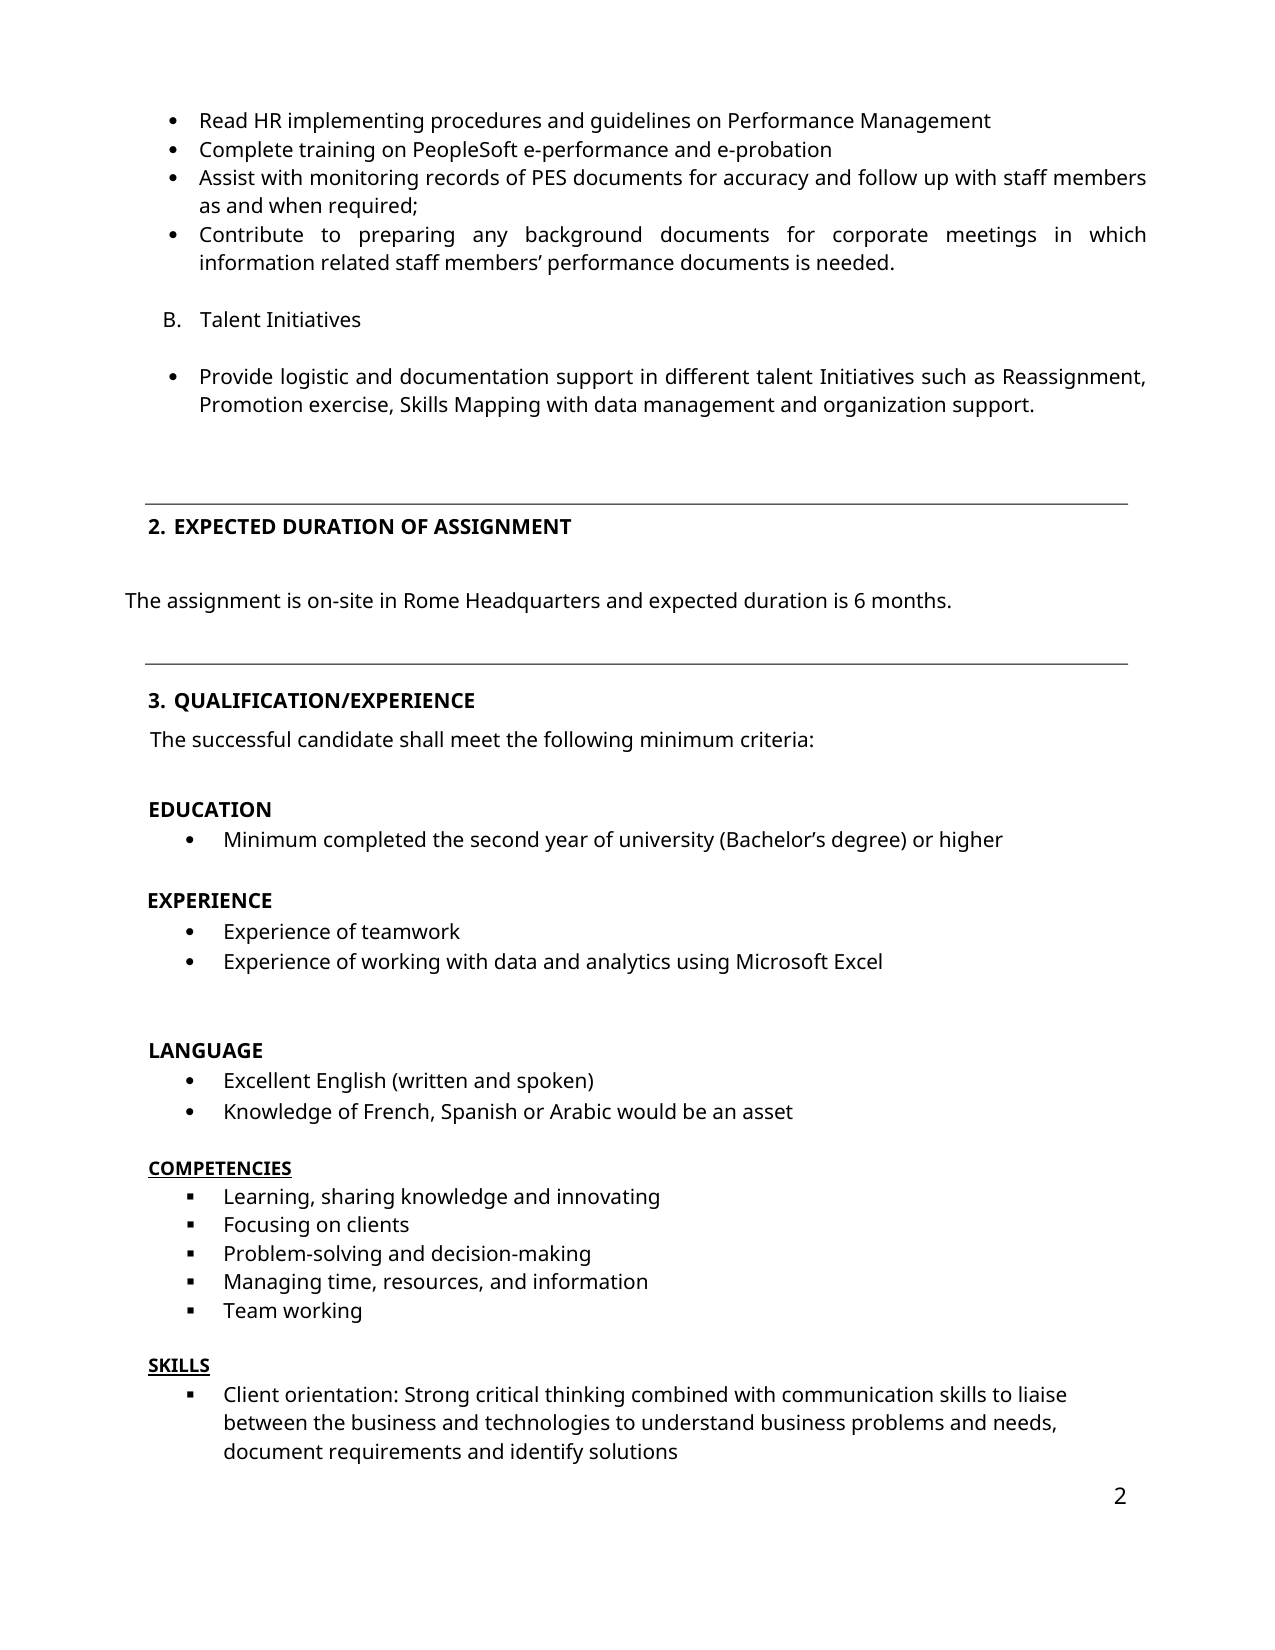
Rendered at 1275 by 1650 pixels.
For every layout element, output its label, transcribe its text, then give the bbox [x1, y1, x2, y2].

text The assignment is on-site in Rome Headquarters and expected duration is 6 months. [125, 586, 1148, 615]
list Learning, sharing knowledge and innovating [185, 1182, 1148, 1211]
subtitle LANGUAGE [148, 1038, 1148, 1063]
list Complete training on PeopleSoft e-performance and e-probation [169, 135, 1148, 163]
list Assist with monitoring records of PES documents for accuracy and follow up with staff members as and when required; [169, 163, 1148, 220]
list Focusing on clients [186, 1211, 1124, 1239]
list Problem-solving and decision-making [186, 1239, 1124, 1267]
list Read HR implementing procedures and guidelines on Performance Management [169, 106, 1148, 135]
subtitle EDUCATION [148, 795, 1148, 823]
text COMPETENCIES [148, 1155, 1148, 1181]
subtitle EXPERIENCE [136, 886, 1125, 915]
list Experience of working with data and analytics using Microsoft Excel [186, 947, 1124, 976]
list Minimum completed the second year of university (Bachelor’s degree) or higher [186, 825, 1125, 853]
list Managing time, resources, and information [186, 1267, 1124, 1296]
list Contribute to preparing any background documents for corporate meetings in which information related staff members’ performance documents is needed. [169, 220, 1148, 277]
subtitle QUALIFICATION/EXPERIENCE [148, 637, 1148, 715]
subtitle EXPECTED DURATION OF ASSIGNMENT [148, 477, 1148, 541]
list Provide logistic and documentation support in different talent Initiatives such as Reassignment, Promotion exercise, Skills Mapping with data management and organization support. [169, 362, 1148, 419]
text The successful candidate shall meet the following minimum criteria: [150, 725, 1148, 754]
list Team working [186, 1296, 1124, 1324]
list Client orientation: Strong critical thinking combined with communication skills to liaise between the business and technologies to understand business problems and needs, document requirements and identify solutions [185, 1380, 1148, 1465]
text SKILLS [148, 1353, 1148, 1378]
list Knowledge of French, Spanish or Arabic would be an asset [186, 1099, 1148, 1124]
list Excellent English (written and spoken) [186, 1068, 1148, 1094]
list Talent Initiatives [162, 305, 1148, 334]
list Experience of teamwork [186, 917, 1124, 946]
